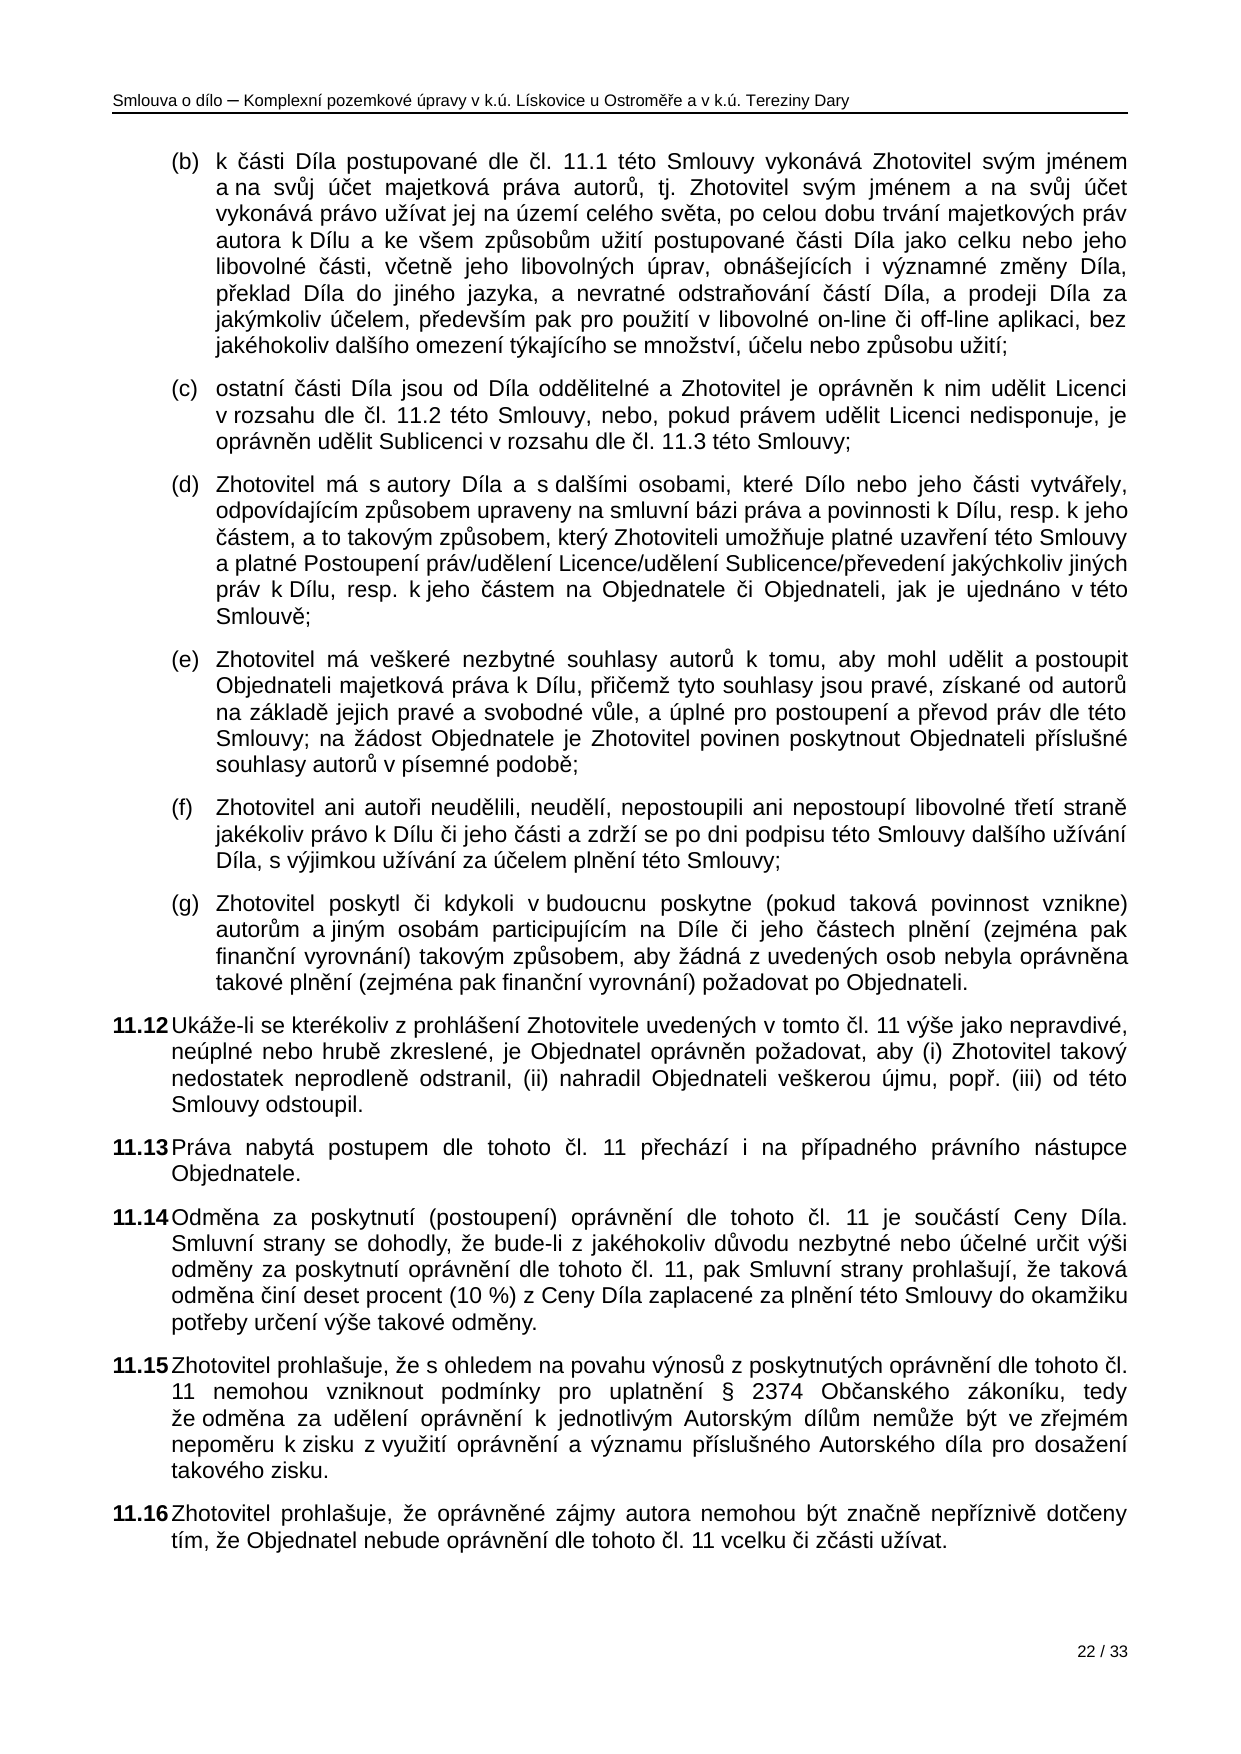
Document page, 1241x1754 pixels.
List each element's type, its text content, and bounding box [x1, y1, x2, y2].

text Zhotovitel prohlašuje, že s ohledem na povahu výnosů z poskytnutých oprávnění dle tohoto čl. 11 nemohou vzniknout podmínky pro uplatnění § 2374 Občanského zákoníku, tedy že odměna za udělení oprávnění k jednotlivým Autorským dílům nemůže být ve zřejmém nepoměru k zisku z využití oprávnění a významu příslušného Autorského díla pro dosažení takového zisku. [112, 1352, 1128, 1484]
text Práva nabytá postupem dle tohoto čl. 11 přechází i na případného právního nástupce Objednatele. [112, 1134, 1128, 1187]
text Zhotovitel má s autory Díla a s dalšími osobami, které Dílo nebo jeho části vytvářely, odpovídajícím způsobem upraveny na smluvní bázi práva a povinnosti k Dílu, resp. k jeho částem, a to takovým způsobem, který Zhotoviteli umožňuje platné uzavření této Smlouvy a platné Postoupení práv/udělení Licence/udělení Sublicence/převedení jakýchkoliv jiných práv k Dílu, resp. k jeho částem na Objednatele či Objednateli, jak je ujednáno v této Smlouvě; [171, 471, 1128, 629]
text Zhotovitel prohlašuje, že oprávněné zájmy autora nemohou být značně nepříznivě dotčeny tím, že Objednatel nebude oprávnění dle tohoto čl. 11 vcelku či zčásti užívat. [112, 1500, 1128, 1553]
text Zhotovitel poskytl či kdykoli v budoucnu poskytne (pokud taková povinnost vznikne) autorům a jiným osobám participujícím na Díle či jeho částech plnění (zejména pak finanční vyrovnání) takovým způsobem, aby žádná z uvedených osob nebyla oprávněna takové plnění (zejména pak finanční vyrovnání) požadovat po Objednateli. [171, 890, 1128, 995]
text k části Díla postupované dle čl. 11.1 této Smlouvy vykonává Zhotovitel svým jménem a na svůj účet majetková práva autorů, tj. Zhotovitel svým jménem a na svůj účet vykonává právo užívat jej na území celého světa, po celou dobu trvání majetkových práv autora k Dílu a ke všem způsobům užití postupované části Díla jako celku nebo jeho libovolné části, včetně jeho libovolných úprav, obnášejících i významné změny Díla, překlad Díla do jiného jazyka, a nevratné odstraňování částí Díla, a prodeji Díla za jakýmkoliv účelem, především pak pro použití v libovolné on-line či off-line aplikaci, bez jakéhokoliv dalšího omezení týkajícího se množství, účelu nebo způsobu užití; [171, 148, 1128, 358]
text Zhotovitel má veškeré nezbytné souhlasy autorů k tomu, aby mohl udělit a postoupit Objednateli majetková práva k Dílu, přičemž tyto souhlasy jsou pravé, získané od autorů na základě jejich pravé a svobodné vůle, a úplné pro postoupení a převod práv dle této Smlouvy; na žádost Objednatele je Zhotovitel povinen poskytnout Objednateli příslušné souhlasy autorů v písemné podobě; [171, 646, 1128, 777]
text Zhotovitel ani autoři neudělili, neudělí, nepostoupili ani nepostoupí libovolné třetí straně jakékoliv právo k Dílu či jeho části a zdrží se po dni podpisu této Smlouvy dalšího užívání Díla, s výjimkou užívání za účelem plnění této Smlouvy; [171, 794, 1128, 873]
text ostatní části Díla jsou od Díla oddělitelné a Zhotovitel je oprávněn k nim udělit Licenci v rozsahu dle čl. 11.2 této Smlouvy, nebo, pokud právem udělit Licenci nedisponuje, je oprávněn udělit Sublicenci v rozsahu dle čl. 11.3 této Smlouvy; [171, 375, 1128, 454]
text Ukáže-li se kterékoliv z prohlášení Zhotovitele uvedených v tomto čl. 11 výše jako nepravdivé, neúplné nebo hrubě zkreslené, je Objednatel oprávněn požadovat, aby (i) Zhotovitel takový nedostatek neprodleně odstranil, (ii) nahradil Objednateli veškerou újmu, popř. (iii) od této Smlouvy odstoupil. [112, 1012, 1128, 1117]
text Odměna za poskytnutí (postoupení) oprávnění dle tohoto čl. 11 je součástí Ceny Díla. Smluvní strany se dohodly, že bude-li z jakéhokoliv důvodu nezbytné nebo účelné určit výši odměny za poskytnutí oprávnění dle tohoto čl. 11, pak Smluvní strany prohlašují, že taková odměna činí deset procent (10 %) z Ceny Díla zaplacené za plnění této Smlouvy do okamžiku potřeby určení výše takové odměny. [112, 1203, 1128, 1335]
